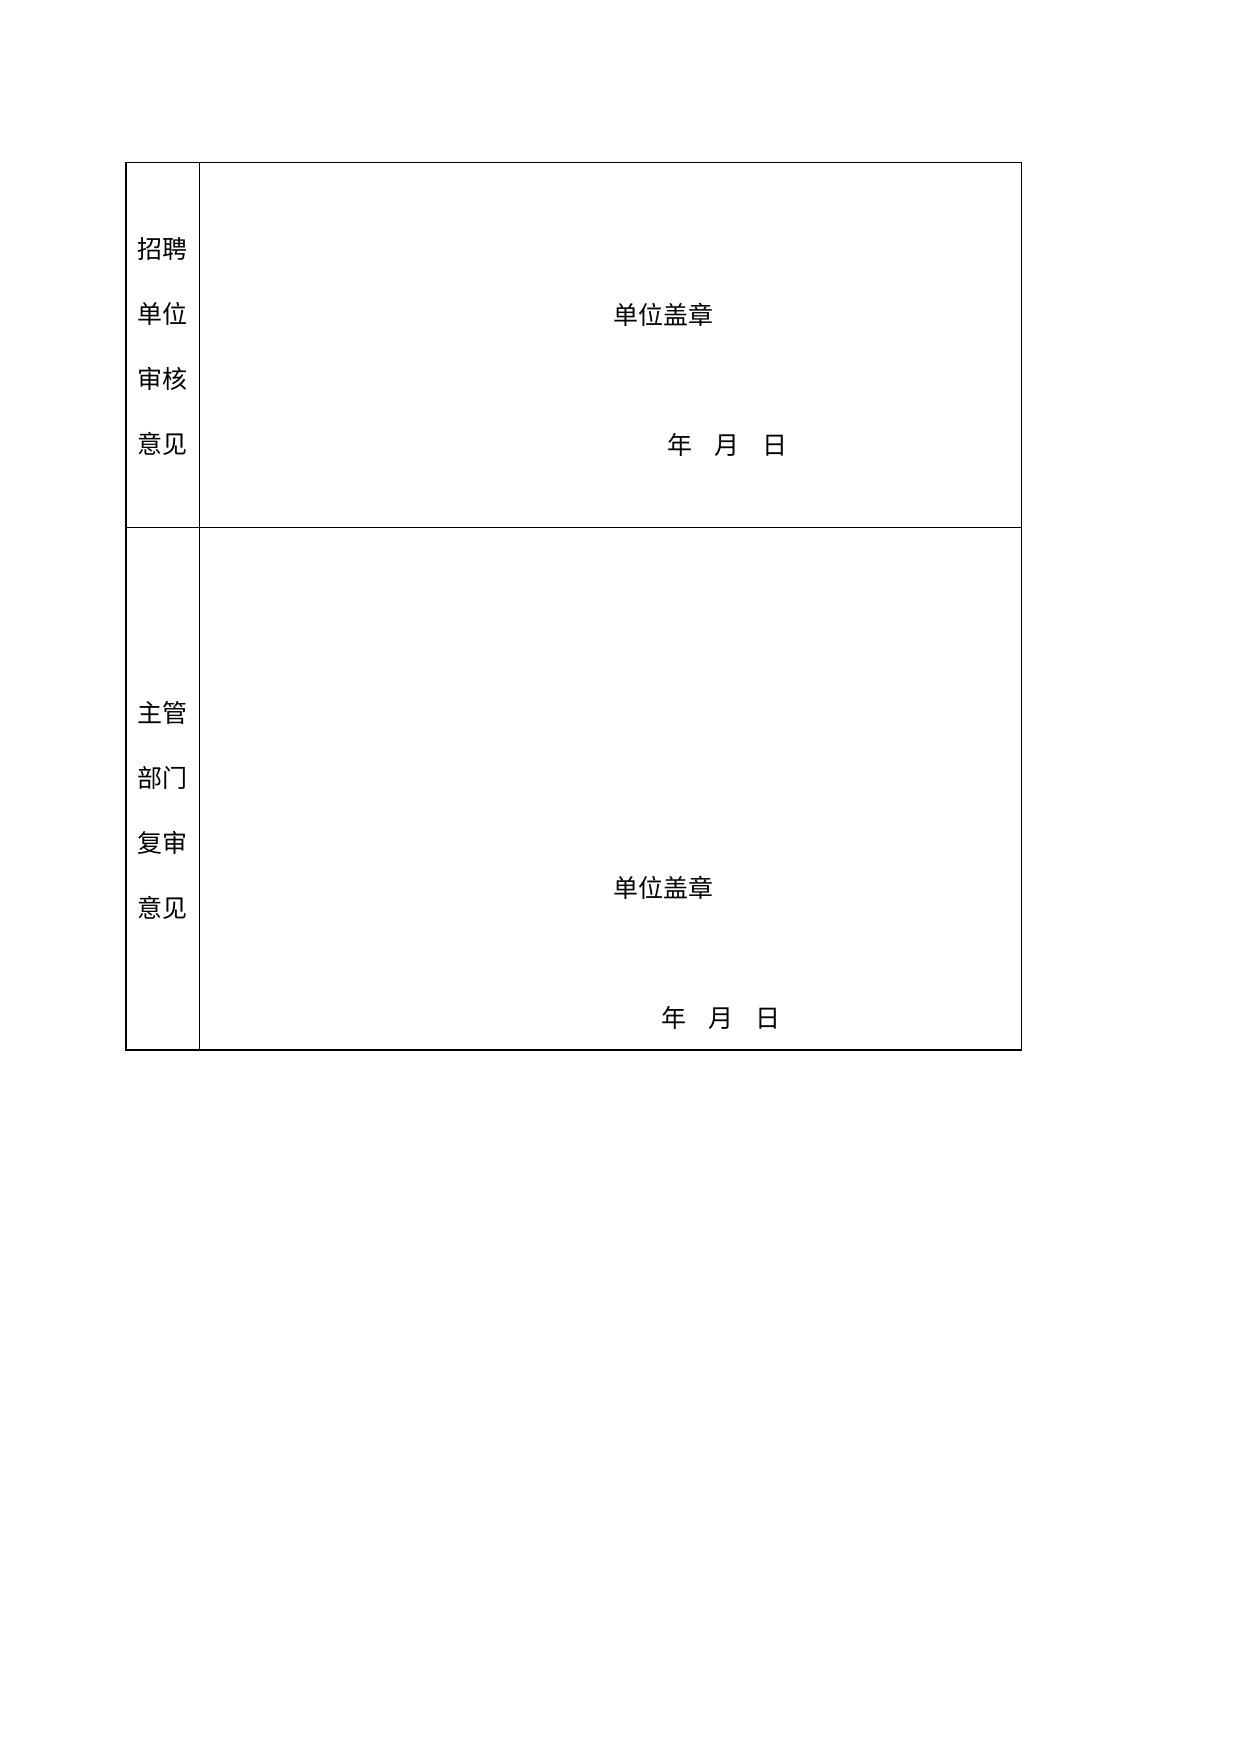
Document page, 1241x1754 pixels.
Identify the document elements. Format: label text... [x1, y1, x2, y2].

table_cell 主管部门复审意见 [127, 528, 199, 1049]
table_cell 单位盖章 年 月 日 [200, 163, 1021, 527]
table_cell 招聘单位审核意见 [127, 163, 199, 527]
table_cell 单位盖章 年 月 日 [200, 528, 1021, 1049]
